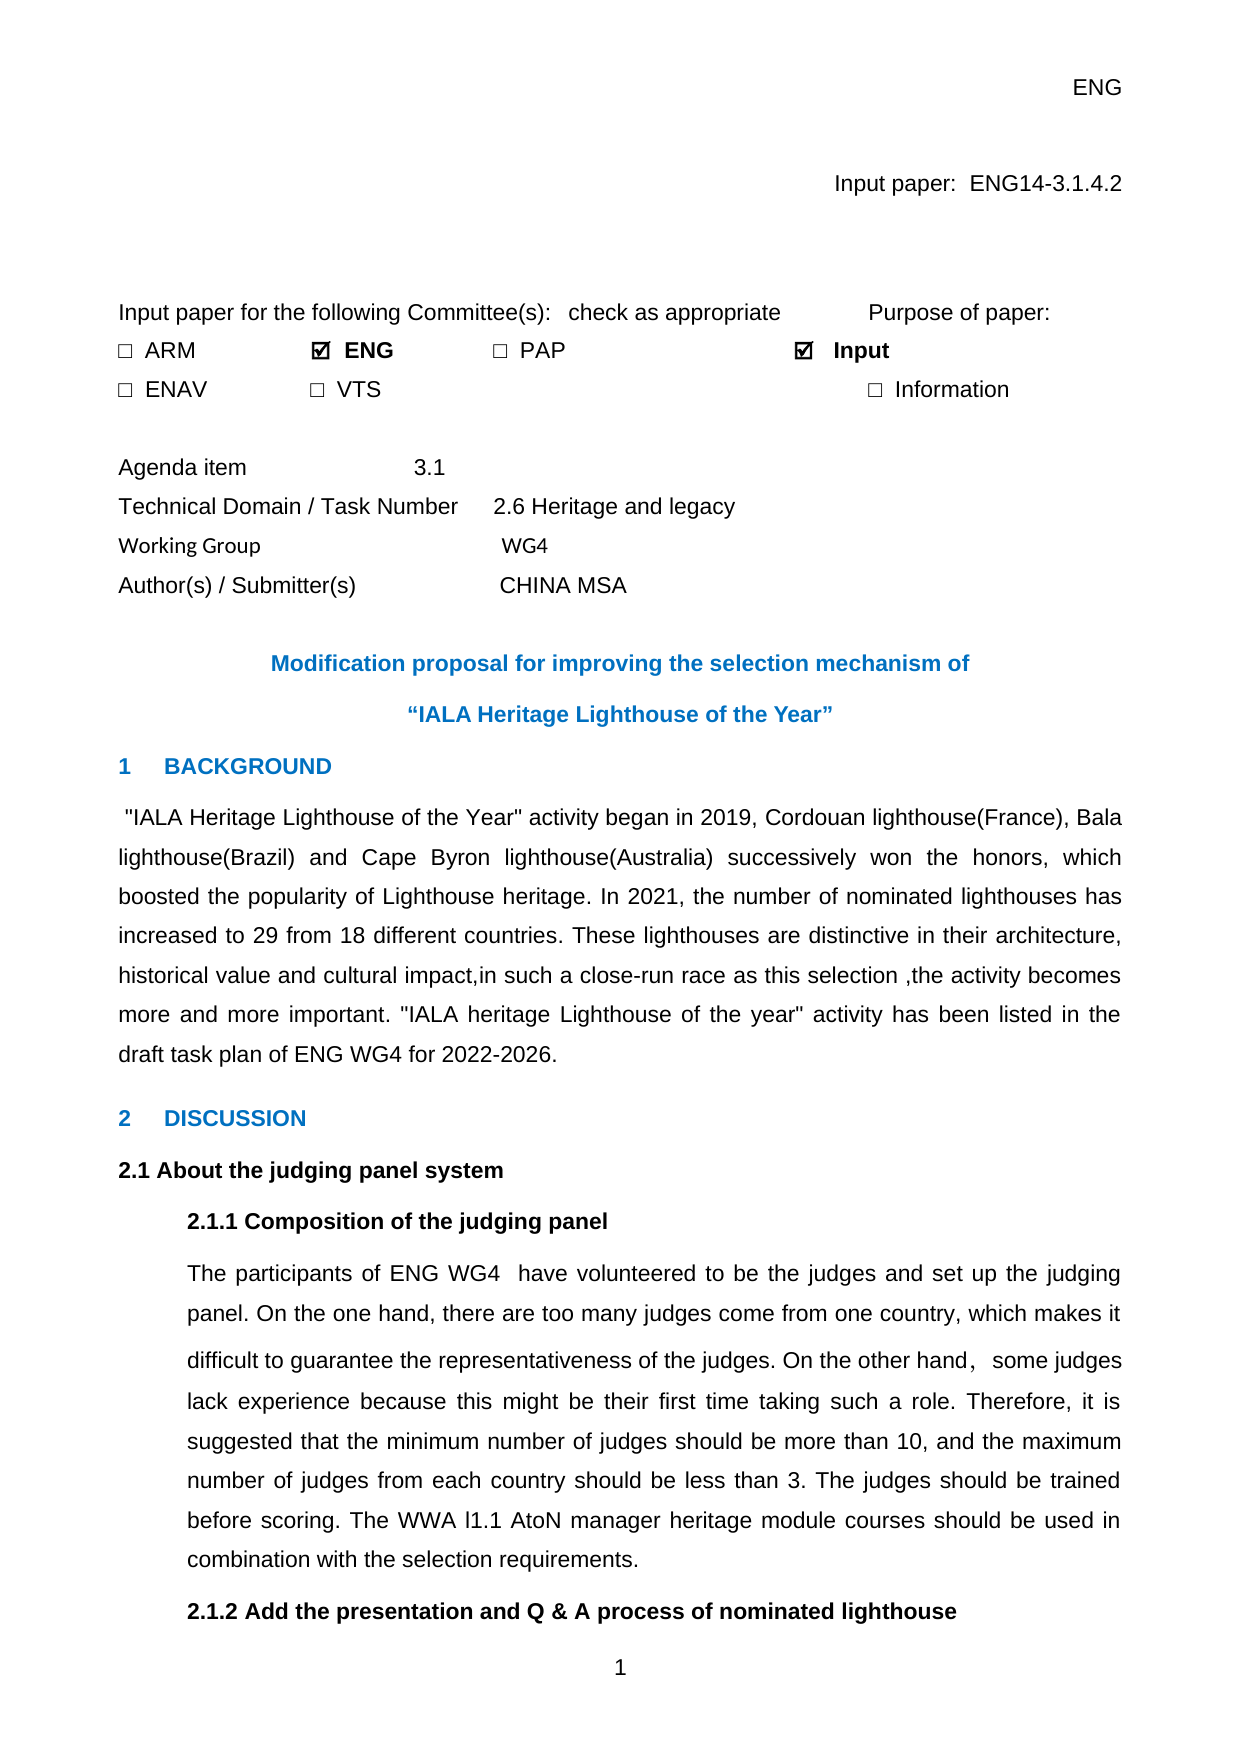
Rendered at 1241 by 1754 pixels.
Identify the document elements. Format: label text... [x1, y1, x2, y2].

text Agenda item 3.1 [118, 454, 1122, 480]
text Input paper for the following Committee(s): check as appropriate Purpose of paper: [118, 298, 1122, 325]
text 2.1.1 Composition of the judging panel [187, 1208, 1122, 1234]
text 2.1.2 Add the presentation and Q & A process of nominated lighthouse [187, 1598, 1122, 1624]
subtitle 2.1 About the judging panel system [118, 1157, 1122, 1183]
text □ ENAV □ VTS □ Information [118, 376, 1122, 403]
text The participants of ENG WG4 have volunteered to be the judges and set up the judging panel. On the one hand, there are too many judges come from one country, which makes it difficult to guarantee the representativeness of the judges. On the other hand，some judges lack experience because this might be their first time taking such a role. Therefore, it is suggested that the minimum number of judges should be more than 10, and the maximum number of judges from each country should be less than 3. The judges should be trained before scoring. The WWA l1.1 AtoN manager heritage module courses should be used in combination with the selection requirements. [187, 1260, 1122, 1573]
text Technical Domain / Task Number 2.6 Heritage and legacy [118, 493, 1122, 519]
title Modification proposal for improving the selection mechanism of [118, 650, 1122, 676]
text □ ARM ENG □ PAP Input [118, 337, 1122, 364]
text Input paper: ENG14-3.1.4.2 [118, 169, 1122, 196]
list Discussion [118, 1105, 1122, 1132]
text Working Group WG4 [118, 532, 1122, 560]
list "IALA Heritage Lighthouse of the Year" activity began in 2019, Cordouan lighthouse(France), Bala lighthouse(Brazil) and Cape Byron lighthouse(Australia) successively won the honors, which boosted the popularity of Lighthouse heritage. In 2021, the number of nominated lighthouses has increased to 29 from 18 different countries. These lighthouses are distinctive in their architecture, historical value and cultural impact,in such a close-run race as this selection ,the activity becomes more and more important. "IALA heritage Lighthouse of the year" activity has been listed in the draft task plan of ENG WG4 for 2022-2026. [118, 804, 1122, 1067]
title “IALA Heritage Lighthouse of the Year” [118, 701, 1122, 728]
list Background [118, 753, 1122, 779]
text Author(s) / Submitter(s) CHINA MSA [118, 572, 1122, 598]
